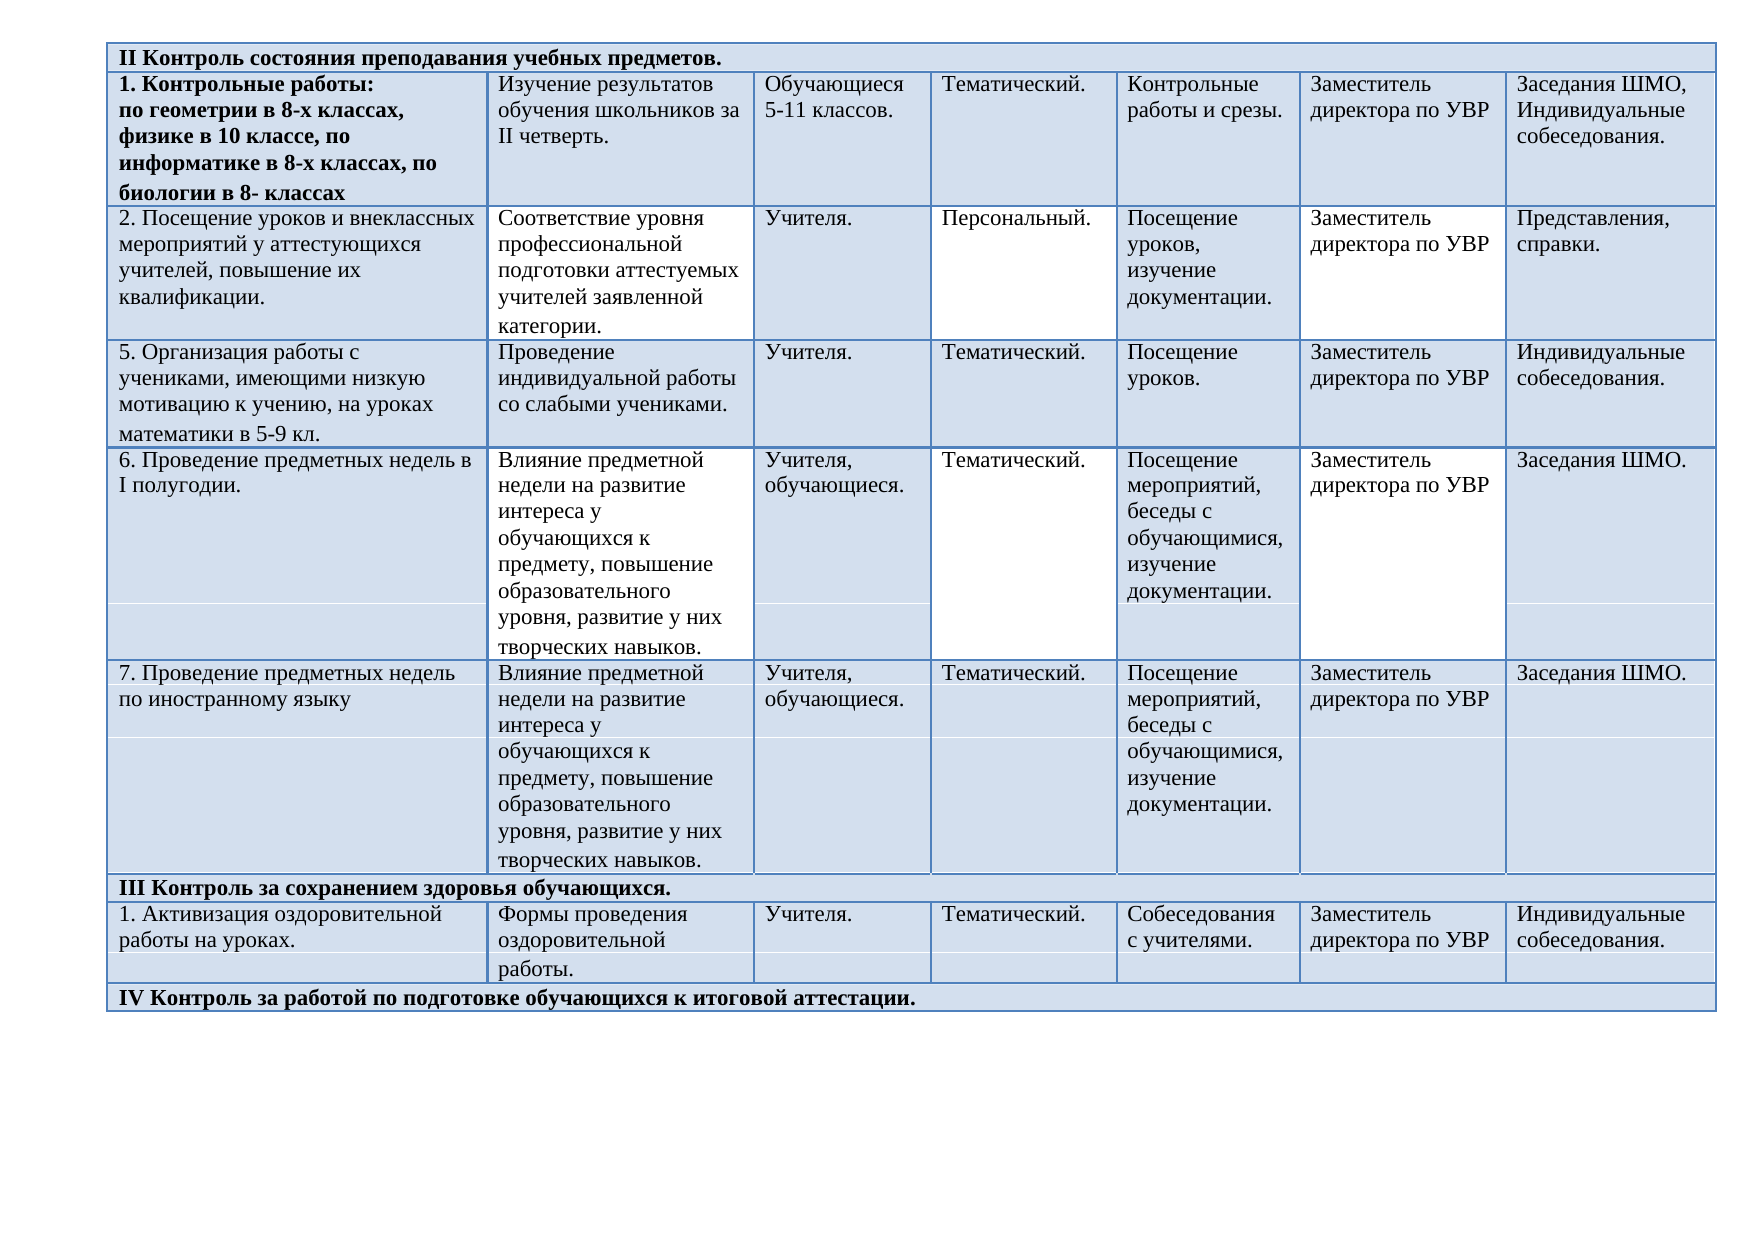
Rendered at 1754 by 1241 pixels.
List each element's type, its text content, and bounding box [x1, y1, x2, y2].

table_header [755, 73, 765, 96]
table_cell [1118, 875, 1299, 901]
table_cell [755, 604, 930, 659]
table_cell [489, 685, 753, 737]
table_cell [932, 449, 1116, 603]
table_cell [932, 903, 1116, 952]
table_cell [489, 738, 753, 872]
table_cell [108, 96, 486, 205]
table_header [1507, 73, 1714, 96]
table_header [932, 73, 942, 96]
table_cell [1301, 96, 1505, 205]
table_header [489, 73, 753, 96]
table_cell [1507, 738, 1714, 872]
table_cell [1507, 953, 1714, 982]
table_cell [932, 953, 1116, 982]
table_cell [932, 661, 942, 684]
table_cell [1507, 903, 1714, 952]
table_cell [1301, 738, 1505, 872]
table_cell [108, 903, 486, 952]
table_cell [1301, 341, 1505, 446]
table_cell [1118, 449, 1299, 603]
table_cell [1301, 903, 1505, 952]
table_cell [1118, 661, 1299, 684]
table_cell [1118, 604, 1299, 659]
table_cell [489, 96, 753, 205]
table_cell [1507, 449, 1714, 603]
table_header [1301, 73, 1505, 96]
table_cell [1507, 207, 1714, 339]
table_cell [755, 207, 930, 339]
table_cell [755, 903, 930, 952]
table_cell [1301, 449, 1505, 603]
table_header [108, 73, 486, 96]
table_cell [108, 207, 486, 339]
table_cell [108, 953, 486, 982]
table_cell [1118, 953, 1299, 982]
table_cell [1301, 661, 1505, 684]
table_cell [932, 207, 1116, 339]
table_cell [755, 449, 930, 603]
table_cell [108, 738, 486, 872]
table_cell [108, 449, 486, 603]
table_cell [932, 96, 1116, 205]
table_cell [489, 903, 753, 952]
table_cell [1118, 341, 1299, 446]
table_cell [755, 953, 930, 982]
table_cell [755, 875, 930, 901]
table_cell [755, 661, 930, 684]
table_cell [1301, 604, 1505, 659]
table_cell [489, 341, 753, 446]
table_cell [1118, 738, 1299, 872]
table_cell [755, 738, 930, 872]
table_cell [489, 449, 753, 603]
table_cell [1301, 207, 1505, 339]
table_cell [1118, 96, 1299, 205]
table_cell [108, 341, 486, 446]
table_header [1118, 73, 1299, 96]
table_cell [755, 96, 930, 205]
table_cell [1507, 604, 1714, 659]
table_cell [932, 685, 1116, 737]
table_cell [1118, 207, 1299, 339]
text IV Контроль за работой по подготовке обучающихся к итоговой аттестации. [119, 984, 1715, 1010]
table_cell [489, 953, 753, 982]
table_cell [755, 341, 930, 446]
text II Контроль состояния преподавания учебных предметов. [119, 44, 1715, 71]
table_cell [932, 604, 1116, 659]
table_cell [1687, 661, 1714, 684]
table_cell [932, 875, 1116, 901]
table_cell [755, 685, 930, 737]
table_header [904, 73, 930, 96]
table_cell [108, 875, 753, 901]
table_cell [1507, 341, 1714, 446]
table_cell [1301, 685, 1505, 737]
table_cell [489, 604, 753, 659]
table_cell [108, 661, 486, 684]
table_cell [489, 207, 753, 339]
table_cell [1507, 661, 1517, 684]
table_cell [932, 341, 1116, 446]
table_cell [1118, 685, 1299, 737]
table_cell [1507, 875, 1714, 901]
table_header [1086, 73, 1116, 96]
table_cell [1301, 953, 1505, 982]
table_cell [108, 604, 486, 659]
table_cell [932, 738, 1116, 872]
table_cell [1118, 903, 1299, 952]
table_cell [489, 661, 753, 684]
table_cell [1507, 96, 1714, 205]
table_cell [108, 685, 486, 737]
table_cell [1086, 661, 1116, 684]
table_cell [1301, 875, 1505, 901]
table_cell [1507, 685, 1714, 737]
